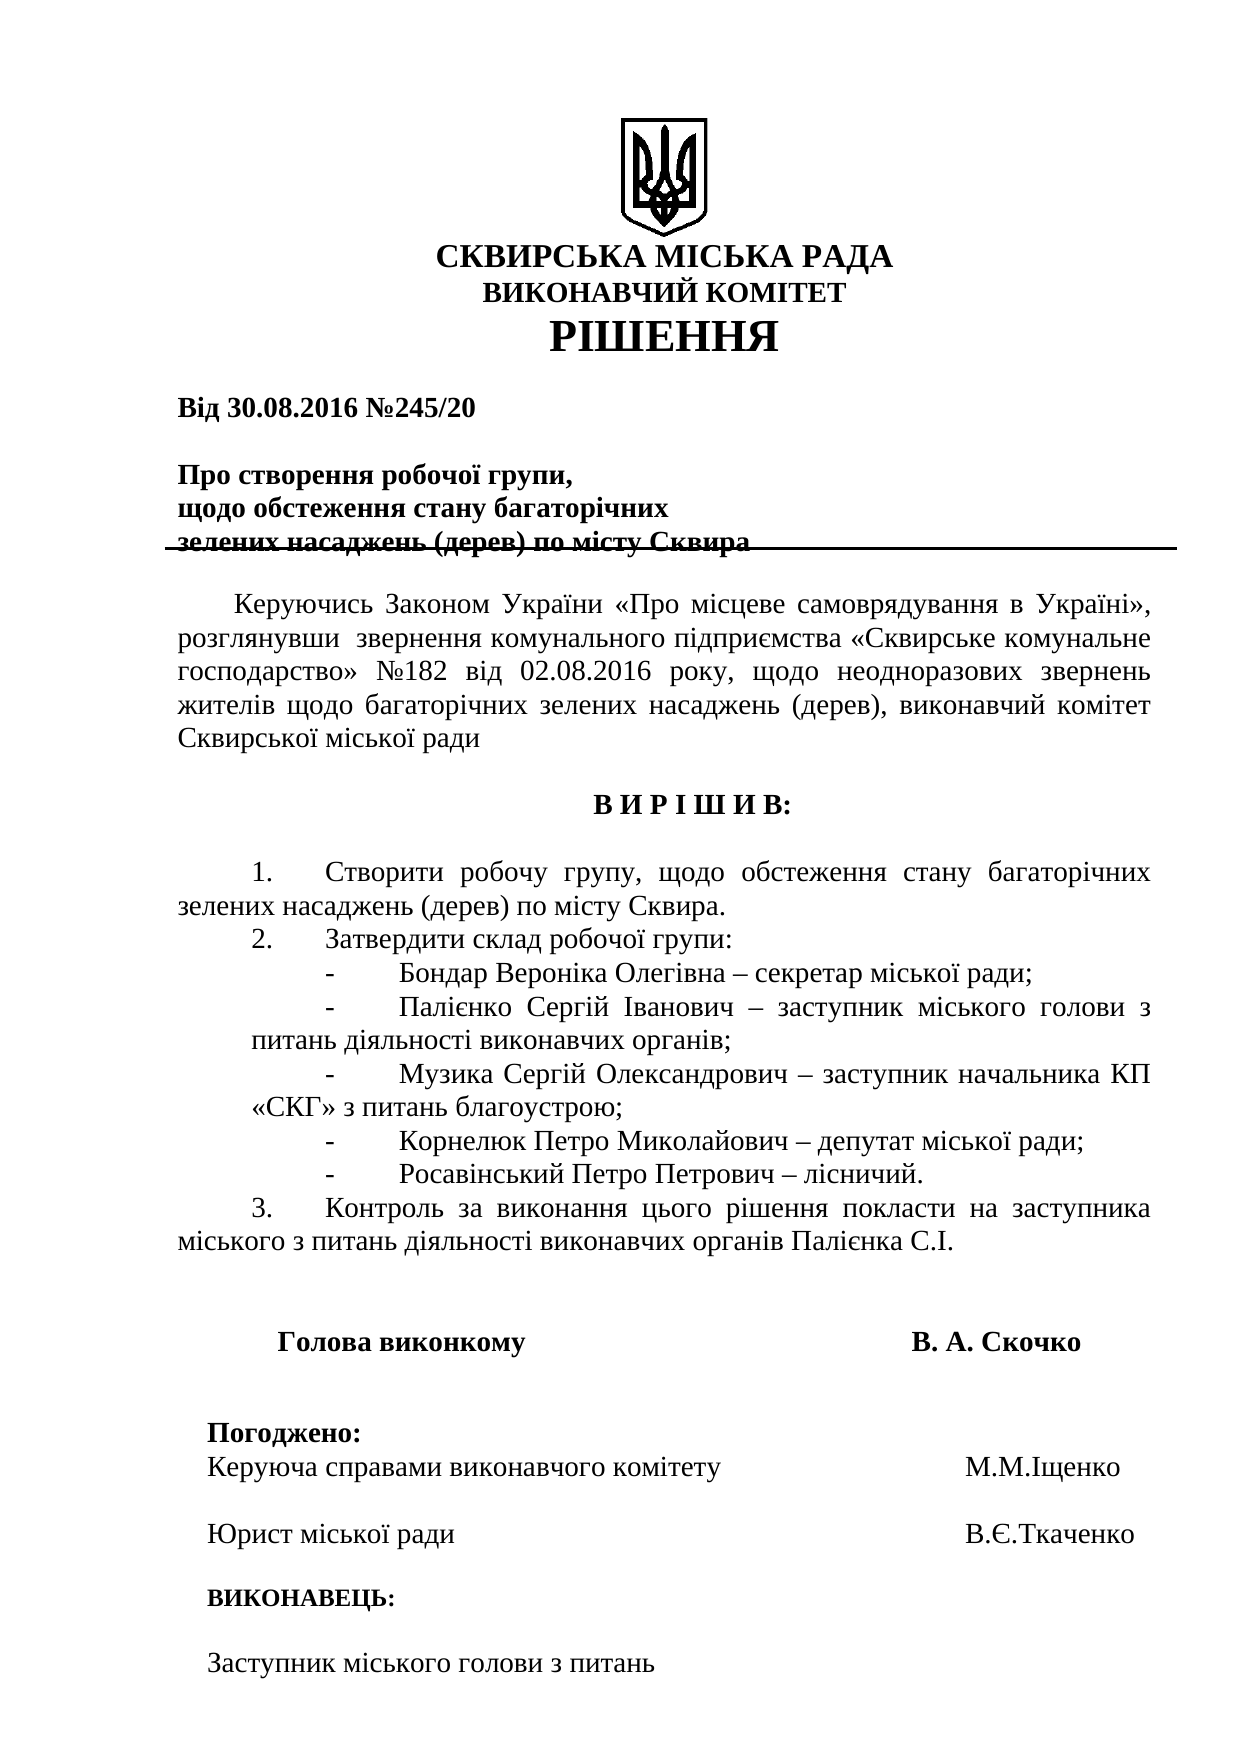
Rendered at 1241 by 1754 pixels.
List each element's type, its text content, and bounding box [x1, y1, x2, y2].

text В И Р І Ш И В: [177, 787, 1152, 821]
text Голова виконкому В. А. Скочко [177, 1324, 1152, 1358]
text 1. Створити робочу групу, щодо обстеження стану багаторічних зелених насаджень (дерев) по місту Сквира. [177, 854, 1152, 922]
text 2. Затвердити склад робочої групи: [177, 922, 1152, 955]
text 3. Контроль за виконання цього рішення покласти на заступника міського з питань діяльності виконавчих органів Палієнка С.І. [177, 1190, 1152, 1257]
text Заступник міського голови з питань [207, 1645, 1152, 1679]
text Юрист міської ради В.Є.Ткаченко [207, 1516, 1152, 1549]
text зелених насаджень (дерев) по місту Сквира [177, 524, 812, 547]
text Керуючись Законом України «Про місцеве самоврядування в Україні», розглянувши звернення комунального підприємства «Сквирське комунальне господарство» №182 від 02.08.2016 року, щодо неодноразових звернень жителів щодо багаторічних зелених насаджень (дерев), виконавчий комітет Сквирської міської ради [177, 586, 1152, 754]
text - Палієнко Сергій Іванович – заступник міського голови з питань діяльності виконавчих органів; [251, 989, 1152, 1056]
text ВИКОНАВЕЦЬ: [207, 1583, 1152, 1612]
text Від 30.08.2016 №245/20 [177, 390, 1152, 423]
text Погоджено: [207, 1415, 1152, 1449]
text - Росавінський Петро Петрович – лісничий. [251, 1156, 1152, 1190]
text - Корнелюк Петро Миколайович – депутат міської ради; [251, 1123, 1152, 1156]
text Керуюча справами виконавчого комітету М.М.Іщенко [207, 1449, 1152, 1482]
table_header СКВИРСЬКА МІСЬКА РАДА ВИКОНАВЧИЙ КОМІТЕТ РІШЕННЯ [181, 118, 1148, 390]
picture [621, 118, 708, 237]
text Про створення робочої групи, [177, 457, 709, 490]
text - Музика Сергій Олександрович – заступник начальника КП «СКГ» з питань благоустрою; [251, 1056, 1152, 1123]
text - Бондар Вероніка Олегівна – секретар міської ради; [251, 955, 1152, 989]
text щодо обстеження стану багаторічних [177, 490, 709, 524]
